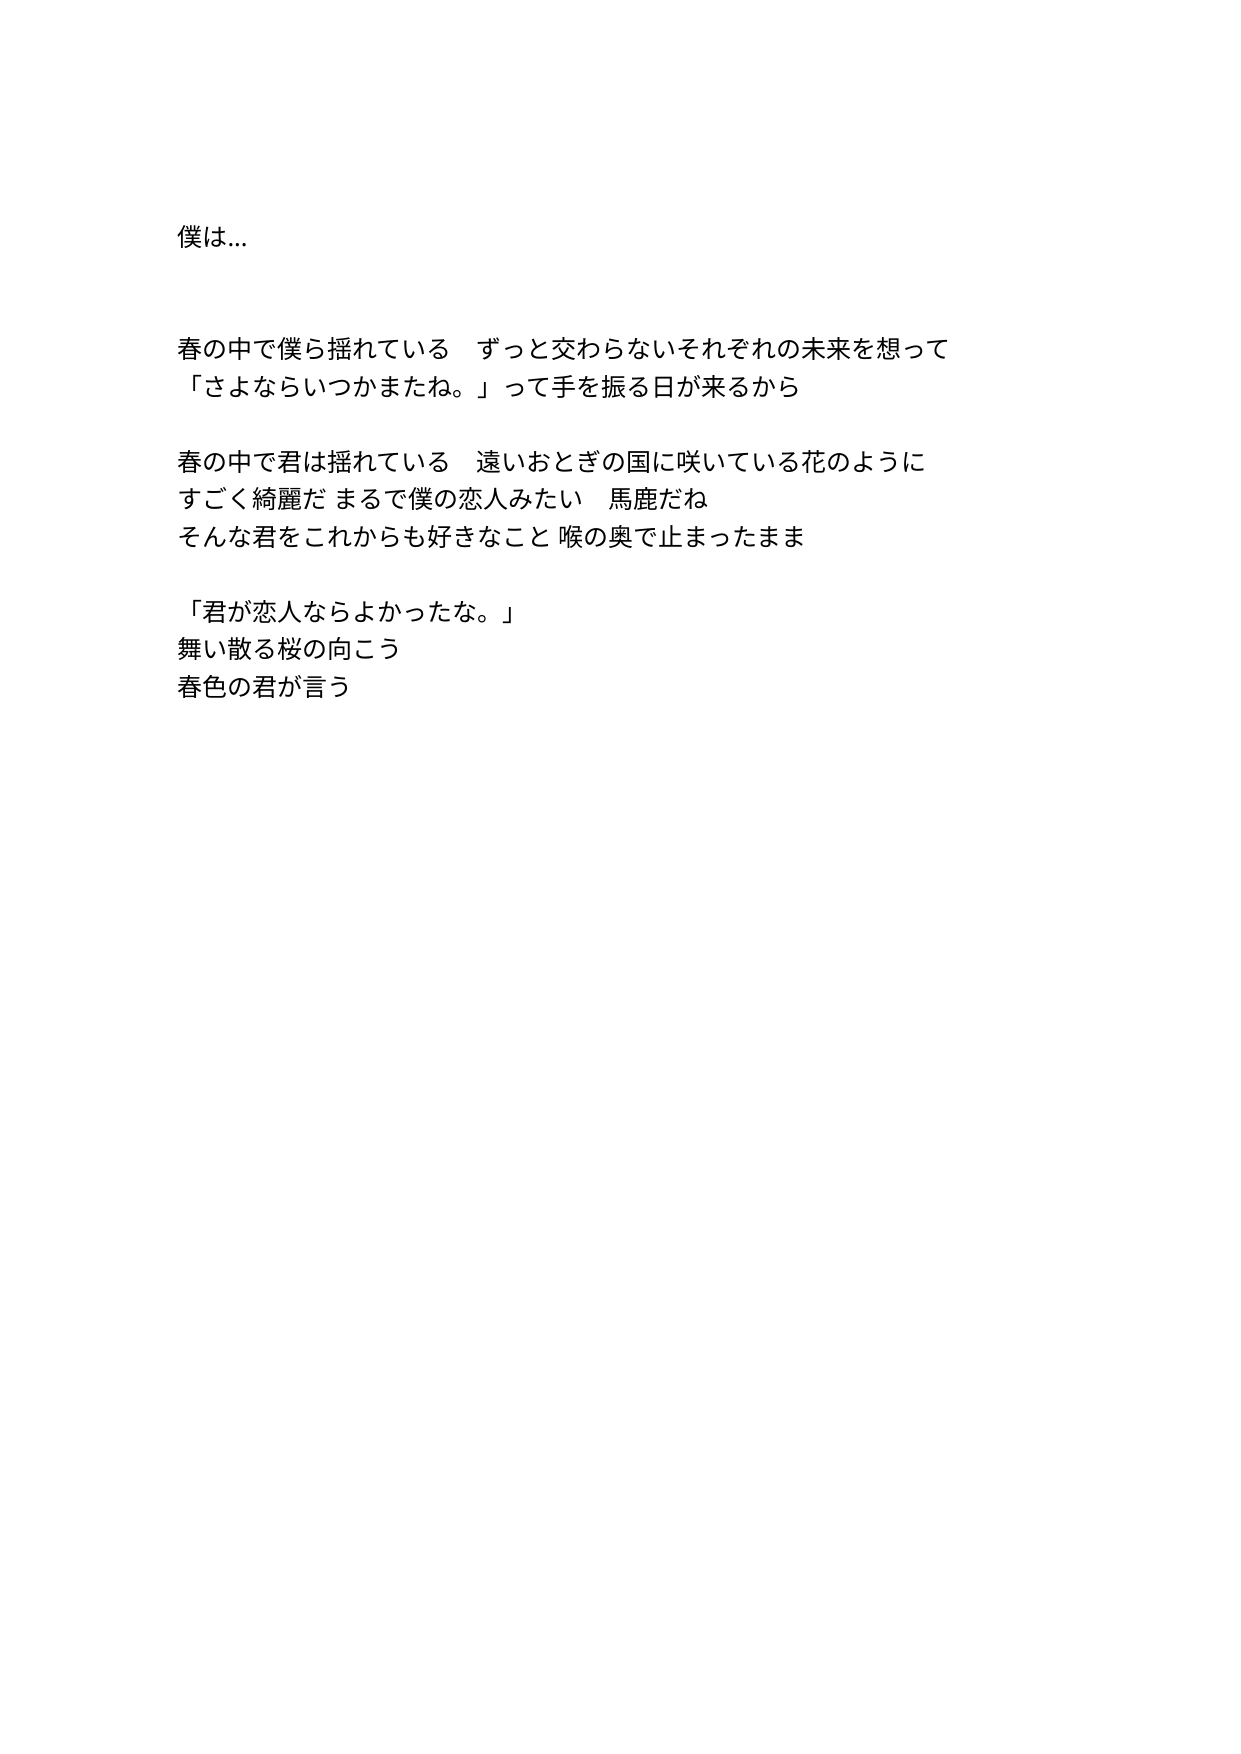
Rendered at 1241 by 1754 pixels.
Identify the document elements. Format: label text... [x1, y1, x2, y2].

text 「君が恋人ならよかったな。」 [177, 592, 1063, 629]
text 舞い散る桜の向こう [177, 629, 1063, 667]
text そんな君をこれからも好きなこと 喉の奥で止まったまま [177, 517, 1063, 592]
text 僕は... [177, 217, 1063, 292]
text 春の中で僕ら揺れている ずっと交わらないそれぞれの未来を想って 「さよならいつかまたね。」って手を振る日が来るから 春の中で君は揺れている 遠いおとぎの国に咲いている花のように すごく綺麗だ まるで僕の恋人みたい 馬鹿だね [177, 292, 1063, 517]
text 春色の君が言う [177, 667, 1063, 704]
